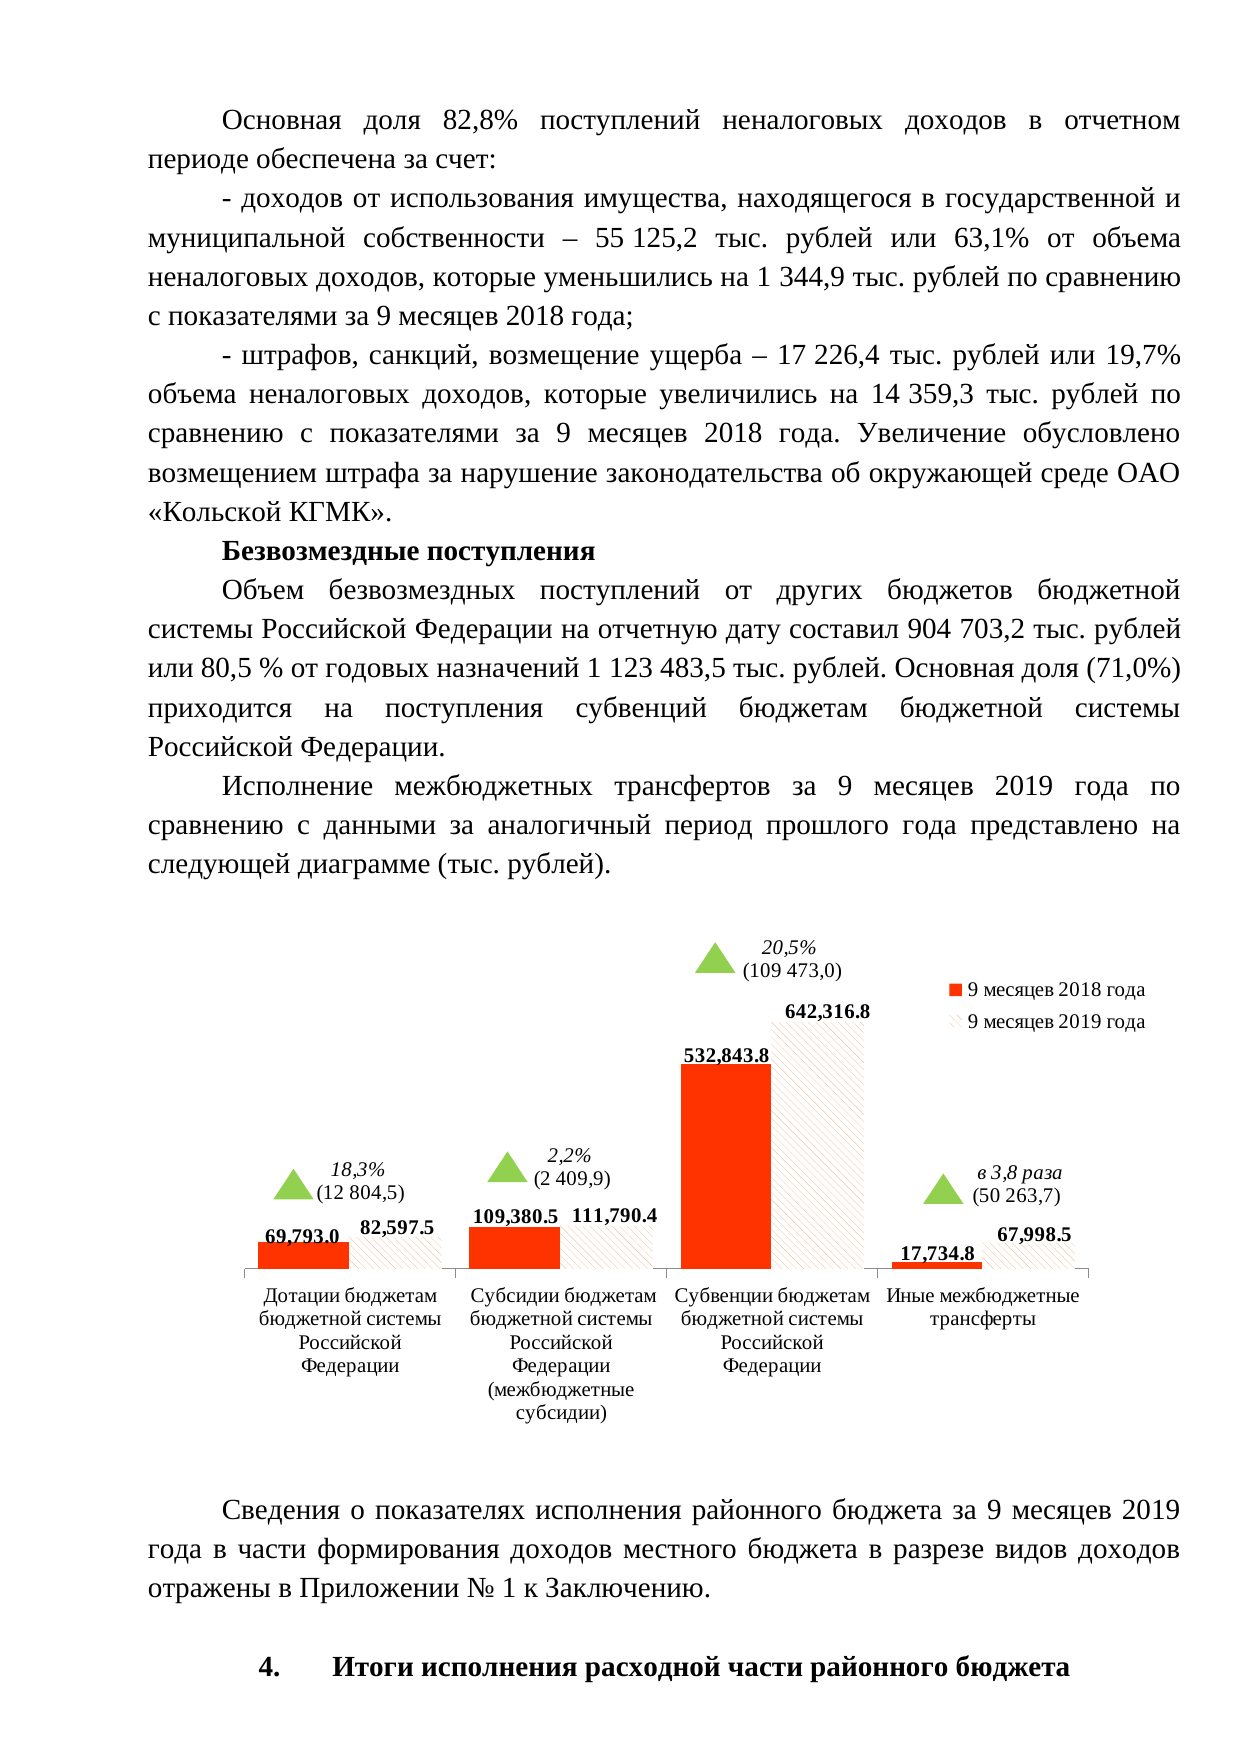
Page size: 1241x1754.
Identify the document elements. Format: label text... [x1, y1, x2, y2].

text Сведения о показателях исполнения районного бюджета за 9 месяцев 2019 года в части формирования доходов местного бюджета в разрезе видов доходов отражены в Приложении № 1 к Заключению. [148, 1492, 1181, 1604]
text Объем безвозмездных поступлений от других бюджетов бюджетной системы Российской Федерации на отчетную дату составил 904 703,2 тыс. рублей или 80,5 % от годовых назначений 1 123 483,5 тыс. рублей. Основная доля (71,0%) приходится на поступления субвенций бюджетам бюджетной системы Российской Федерации. [148, 572, 1181, 762]
text Безвозмездные поступления [148, 533, 1181, 567]
text - доходов от использования имущества, находящегося в государственной и муниципальной собственности – 55 125,2 тыс. рублей или 63,1% от объема неналоговых доходов, которые уменьшились на 1 344,9 тыс. рублей по сравнению с показателями за 9 месяцев 2018 года; [148, 181, 1181, 332]
text Исполнение межбюджетных трансфертов за 9 месяцев 2019 года по сравнению с данными за аналогичный период прошлого года представлено на следующей диаграмме (тыс. рублей). [148, 768, 1181, 880]
text - штрафов, санкций, возмещение ущерба – 17 226,4 тыс. рублей или 19,7% объема неналоговых доходов, которые увеличились на 14 359,3 тыс. рублей по сравнению с показателями за 9 месяцев 2018 года. Увеличение обусловлено возмещением штрафа за нарушение законодательства об окружающей среде ОАО «Кольской КГМК». [148, 337, 1181, 527]
text Основная доля 82,8% поступлений неналоговых доходов в отчетном периоде обеспечена за счет: [148, 102, 1181, 175]
list Итоги исполнения расходной части районного бюджета [148, 1649, 1181, 1682]
